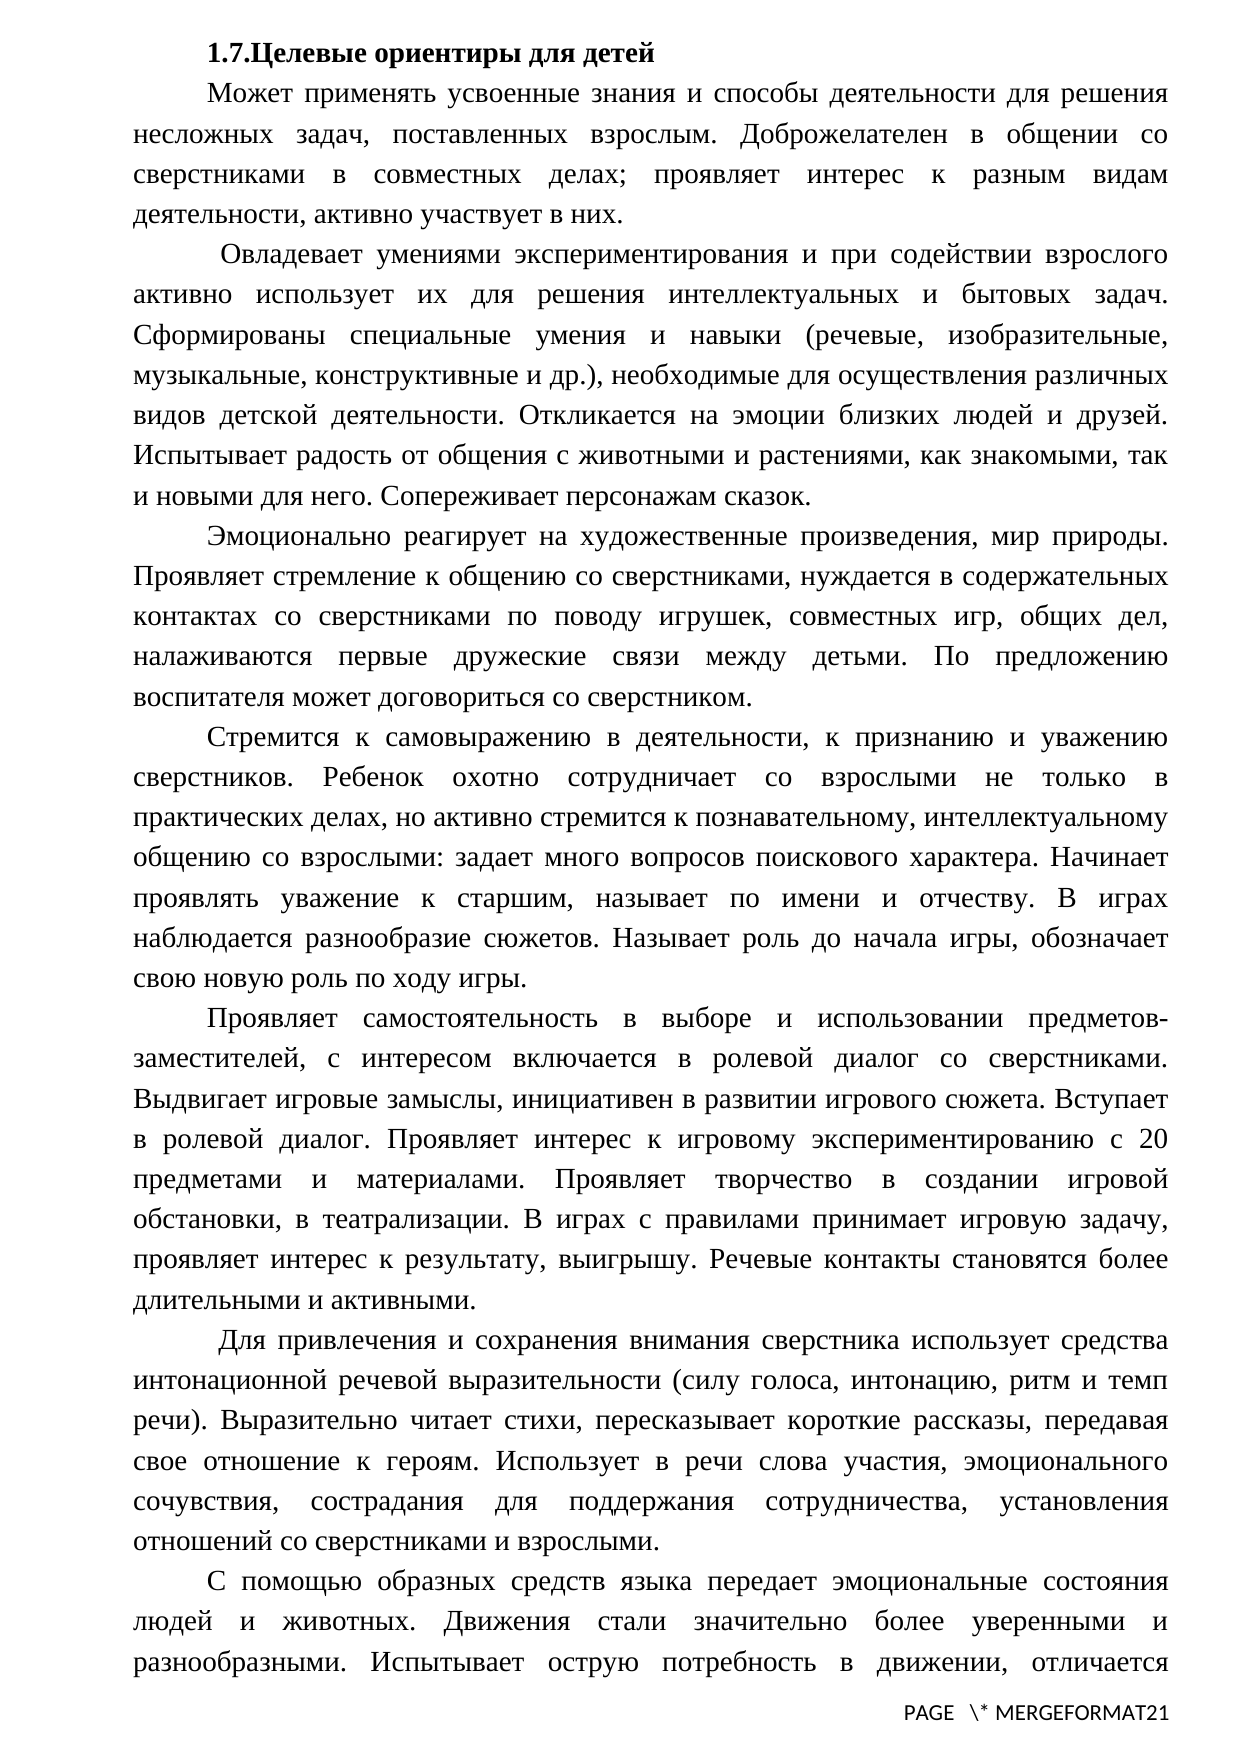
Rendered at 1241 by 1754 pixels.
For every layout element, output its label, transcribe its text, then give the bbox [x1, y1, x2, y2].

text Овладевает умениями экспериментирования и при содействии взрослого активно использует их для решения интеллектуальных и бытовых задач. Сформированы специальные умения и навыки (речевые, изобразительные, музыкальные, конструктивные и др.), необходимые для осуществления различных видов детской деятельности. Откликается на эмоции близких людей и друзей. Испытывает радость от общения с животными и растениями, как знакомыми, так и новыми для него. Сопереживает персонажам сказок. [133, 236, 1169, 511]
text Стремится к самовыражению в деятельности, к признанию и уважению сверстников. Ребенок охотно сотрудничает со взрослыми не только в практических делах, но активно стремится к познавательному, интеллектуальному общению со взрослыми: задает много вопросов поискового характера. Начинает проявлять уважение к старшим, называет по имени и отчеству. В играх наблюдается разнообразие сюжетов. Называет роль до начала игры, обозначает свою новую роль по ходу игры. [133, 719, 1169, 994]
text Может применять усвоенные знания и способы деятельности для решения несложных задач, поставленных взрослым. Доброжелателен в общении со сверстниками в совместных делах; проявляет интерес к разным видам деятельности, активно участвует в них. [133, 76, 1169, 230]
text Проявляет самостоятельность в выборе и использовании предметов-заместителей, с интересом включается в ролевой диалог со сверстниками. Выдвигает игровые замыслы, инициативен в развитии игрового сюжета. Вступает в ролевой диалог. Проявляет интерес к игровому экспериментированию с 20 предметами и материалами. Проявляет творчество в создании игровой обстановки, в театрализации. В играх с правилами принимает игровую задачу, проявляет интерес к результату, выигрышу. Речевые контакты становятся более длительными и активными. [133, 1000, 1169, 1315]
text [133, 1563, 1169, 1677]
text Эмоционально реагирует на художественные произведения, мир природы. Проявляет стремление к общению со сверстниками, нуждается в содержательных контактах со сверстниками по поводу игрушек, совместных игр, общих дел, налаживаются первые дружеские связи между детьми. По предложению воспитателя может договориться со сверстником. [133, 518, 1169, 712]
text 1.7.Целевые ориентиры для детей [133, 35, 1169, 69]
text Для привлечения и сохранения внимания сверстника использует средства интонационной речевой выразительности (силу голоса, интонацию, ритм и темп речи). Выразительно читает стихи, пересказывает короткие рассказы, передавая свое отношение к героям. Использует в речи слова участия, эмоционального сочувствия, сострадания для поддержания сотрудничества, установления отношений со сверстниками и взрослыми. [133, 1322, 1169, 1557]
